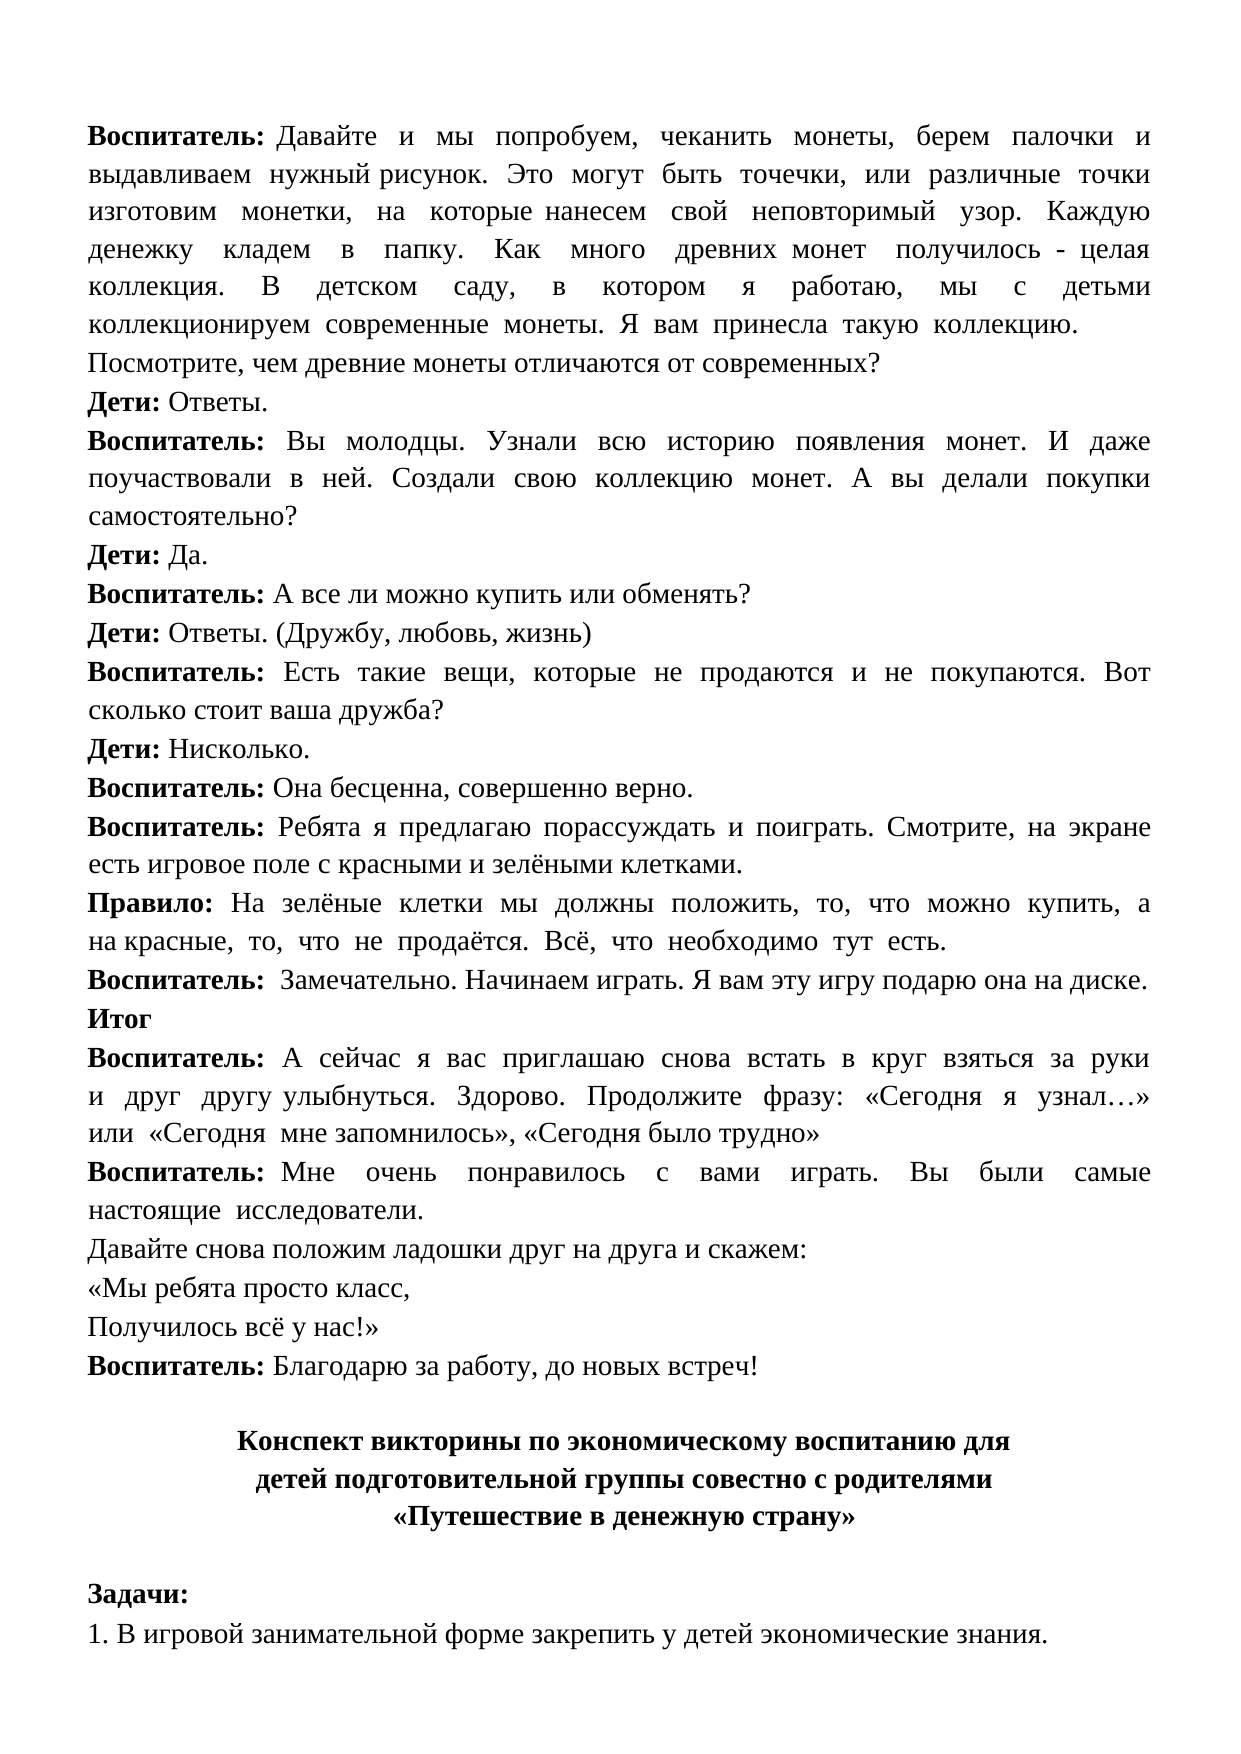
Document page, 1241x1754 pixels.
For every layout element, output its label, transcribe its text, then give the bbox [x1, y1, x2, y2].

text Воспитатель: Благодарю за работу, до новых встреч! [87, 1348, 1152, 1382]
text Дети: Да. [87, 537, 1155, 571]
text Воспитатель: Мне очень понравилось с вами играть. Вы были самые настоящие исследователи. [87, 1154, 1152, 1225]
text Дети: Нисколько. [87, 731, 1152, 764]
text Воспитатель: А все ли можно купить или обменять? [87, 576, 1152, 610]
text Воспитатель: Есть такие вещи, которые не продаются и не покупаются. Вот сколько стоит ваша дружба? [87, 654, 1152, 725]
text Правило: На зелёные клетки мы должны положить, то, что можно купить, а на красные, то, что не продаётся. Всё, что необходимо тут есть. [87, 886, 1152, 957]
text Получилось всё у нас!» [87, 1309, 1152, 1343]
text Задачи: [87, 1577, 1155, 1610]
text Воспитатель: Замечательно. Начинаем играть. Я вам эту игру подарю она на диске. [87, 962, 1152, 996]
text Воспитатель: Она бесценна, совершенно верно. [87, 770, 1152, 803]
text Посмотрите, чем древние монеты отличаются от современных? [87, 345, 1152, 378]
text Воспитатель: А сейчас я вас приглашаю снова встать в круг взяться за руки и друг другу улыбнуться. Здорово. Продолжите фразу: «Сегодня я узнал…» или «Сегодня мне запомнилось», «Сегодня было трудно» [87, 1040, 1152, 1149]
text Воспитатель: Вы молодцы. Узнали всю историю появления монет. И даже поучаствовали в ней. Создали свою коллекцию монет. А вы делали покупки самостоятельно? [87, 423, 1152, 531]
text Дети: Ответы. (Дружбу, любовь, жизнь) [87, 615, 1152, 649]
text Дети: Ответы. [87, 384, 1152, 417]
text «Мы ребята просто класс, [87, 1270, 1152, 1303]
list В игровой занимательной форме закрепить у детей экономические знания. [87, 1616, 1152, 1649]
text Давайте снова положим ладошки друг на друга и скажем: [87, 1231, 1152, 1264]
text Итог [87, 1001, 1155, 1035]
text Воспитатель: Ребята я предлагаю порассуждать и поиграть. Смотрите, на экране есть игровое поле с красными и зелёными клетками. [87, 809, 1152, 880]
text Воспитатель: Давайте и мы попробуем, чеканить монеты, берем палочки и выдавливаем нужный рисунок. Это могут быть точечки, или различные точки изготовим монетки, на которые нанесем свой неповторимый узор. Каждую денежку кладем в папку. Как много древних монет получилось - целая коллекция. В детском саду, в котором я работаю, мы с детьми коллекционируем современные монеты. Я вам принесла такую коллекцию. [87, 118, 1152, 339]
subtitle Конспект викторины по экономическому воспитанию для детей подготовительной группы совестно с родителями «Путешествие в денежную страну» [237, 1423, 1011, 1532]
